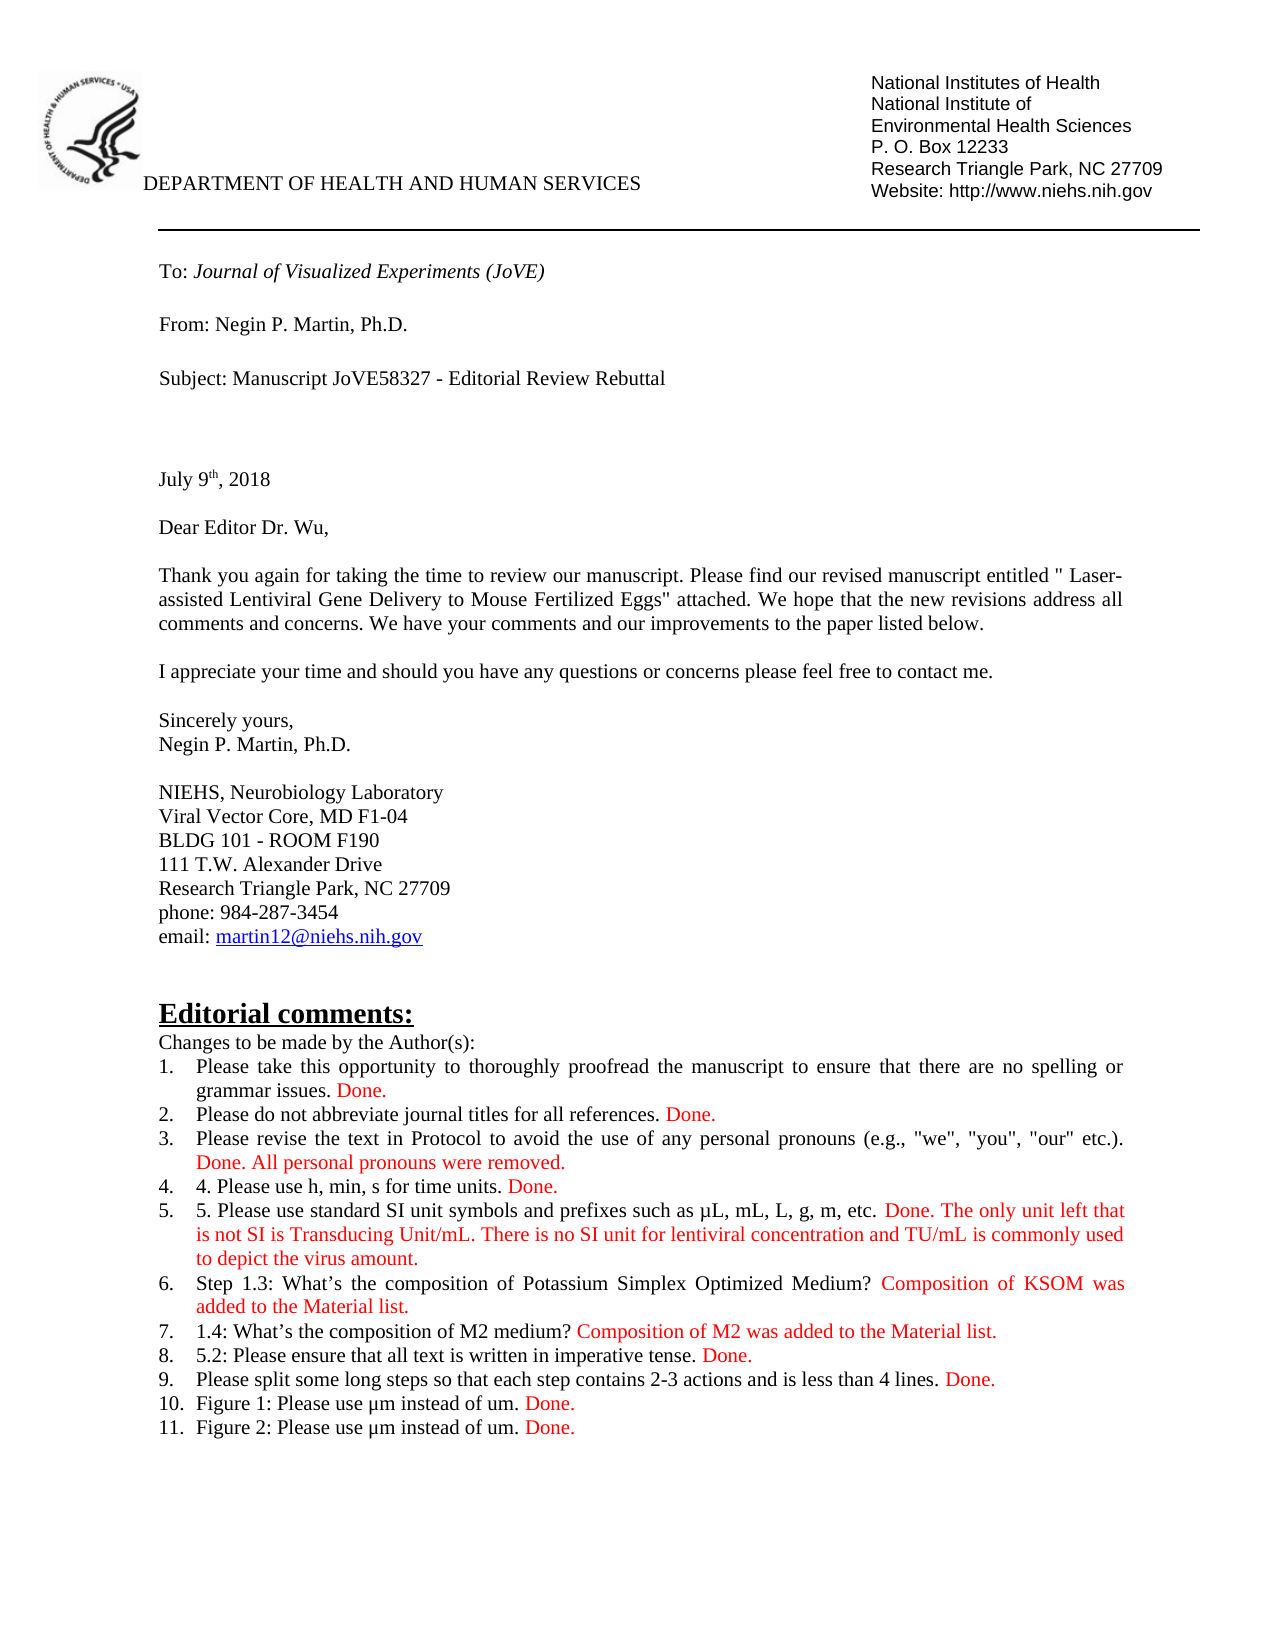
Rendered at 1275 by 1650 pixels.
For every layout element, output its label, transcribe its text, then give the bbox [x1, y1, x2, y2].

text BLDG 101 - ROOM F190 [158, 828, 1125, 852]
text Negin P. Martin, Ph.D. [158, 732, 1125, 756]
text NIEHS, Neurobiology Laboratory [158, 780, 1125, 804]
list Please take this opportunity to thoroughly proofread the manuscript to ensure that there are no spelling or grammar issues. Done. [158, 1054, 1125, 1102]
text To: Journal of Visualized Experiments (JoVE) [159, 259, 1125, 283]
text I appreciate your time and should you have any questions or concerns please feel free to contact me. [158, 659, 1125, 683]
table_header National Institutes of Health National Institute of Environmental Health Sciences P. O. Box 12233 Research Triangle Park, NC 27709 Website: http://www.niehs.nih.gov [863, 72, 1200, 201]
list Figure 1: Please use μm instead of um. Done. [158, 1391, 1125, 1415]
text Sincerely yours, [158, 707, 1125, 732]
list Step 1.3: What’s the composition of Potassium Simplex Optimized Medium? Composition of KSOM was added to the Material list. [158, 1270, 1125, 1318]
list 5. Please use standard SI unit symbols and prefixes such as µL, mL, L, g, m, etc. Done. The only unit left that is not SI is Transducing Unit/mL. There is no SI unit for lentiviral concentration and TU/mL is commonly used to depict the virus amount. [158, 1198, 1125, 1270]
list 1.4: What’s the composition of M2 medium? Composition of M2 was added to the Material list. [158, 1318, 1125, 1343]
list Please revise the text in Protocol to avoid the use of any personal pronouns (e.g., "we", "you", "our" etc.). Done. All personal pronouns were removed. [158, 1126, 1125, 1174]
text Subject: Manuscript JoVE58327 - Editorial Review Rebuttal [159, 366, 1125, 389]
list 4. Please use h, min, s for time units. Done. [158, 1174, 1125, 1198]
list Please split some long steps so that each step contains 2-3 actions and is less than 4 lines. Done. [158, 1367, 1125, 1391]
text phone: 984-287-3454 [158, 900, 1125, 924]
text July 9th, 2018 [158, 467, 1125, 491]
text Research Triangle Park, NC 27709 [158, 876, 1125, 900]
list Please do not abbreviate journal titles for all references. Done. [158, 1102, 1125, 1126]
picture [37, 71, 143, 191]
text Changes to be made by the Author(s): [158, 1030, 1125, 1054]
text 111 T.W. Alexander Drive [158, 852, 1125, 876]
list Figure 2: Please use μm instead of um. Done. [158, 1415, 1125, 1439]
text Dear Editor Dr. Wu, [158, 515, 1125, 539]
text Editorial comments: [158, 996, 1125, 1030]
text Thank you again for taking the time to review our manuscript. Please find our revised manuscript entitled " Laser-assisted Lentiviral Gene Delivery to Mouse Fertilized Eggs" attached. We hope that the new revisions address all comments and concerns. We have your comments and our improvements to the paper listed below. [158, 563, 1125, 635]
table_header DEPARTMENT OF HEALTH AND HUMAN SERVICES [29, 72, 862, 201]
text Viral Vector Core, MD F1-04 [158, 804, 1125, 828]
text From: Negin P. Martin, Ph.D. [159, 312, 1125, 336]
text email: martin12@niehs.nih.gov [158, 924, 1125, 948]
list 5.2: Please ensure that all text is written in imperative tense. Done. [158, 1343, 1125, 1367]
